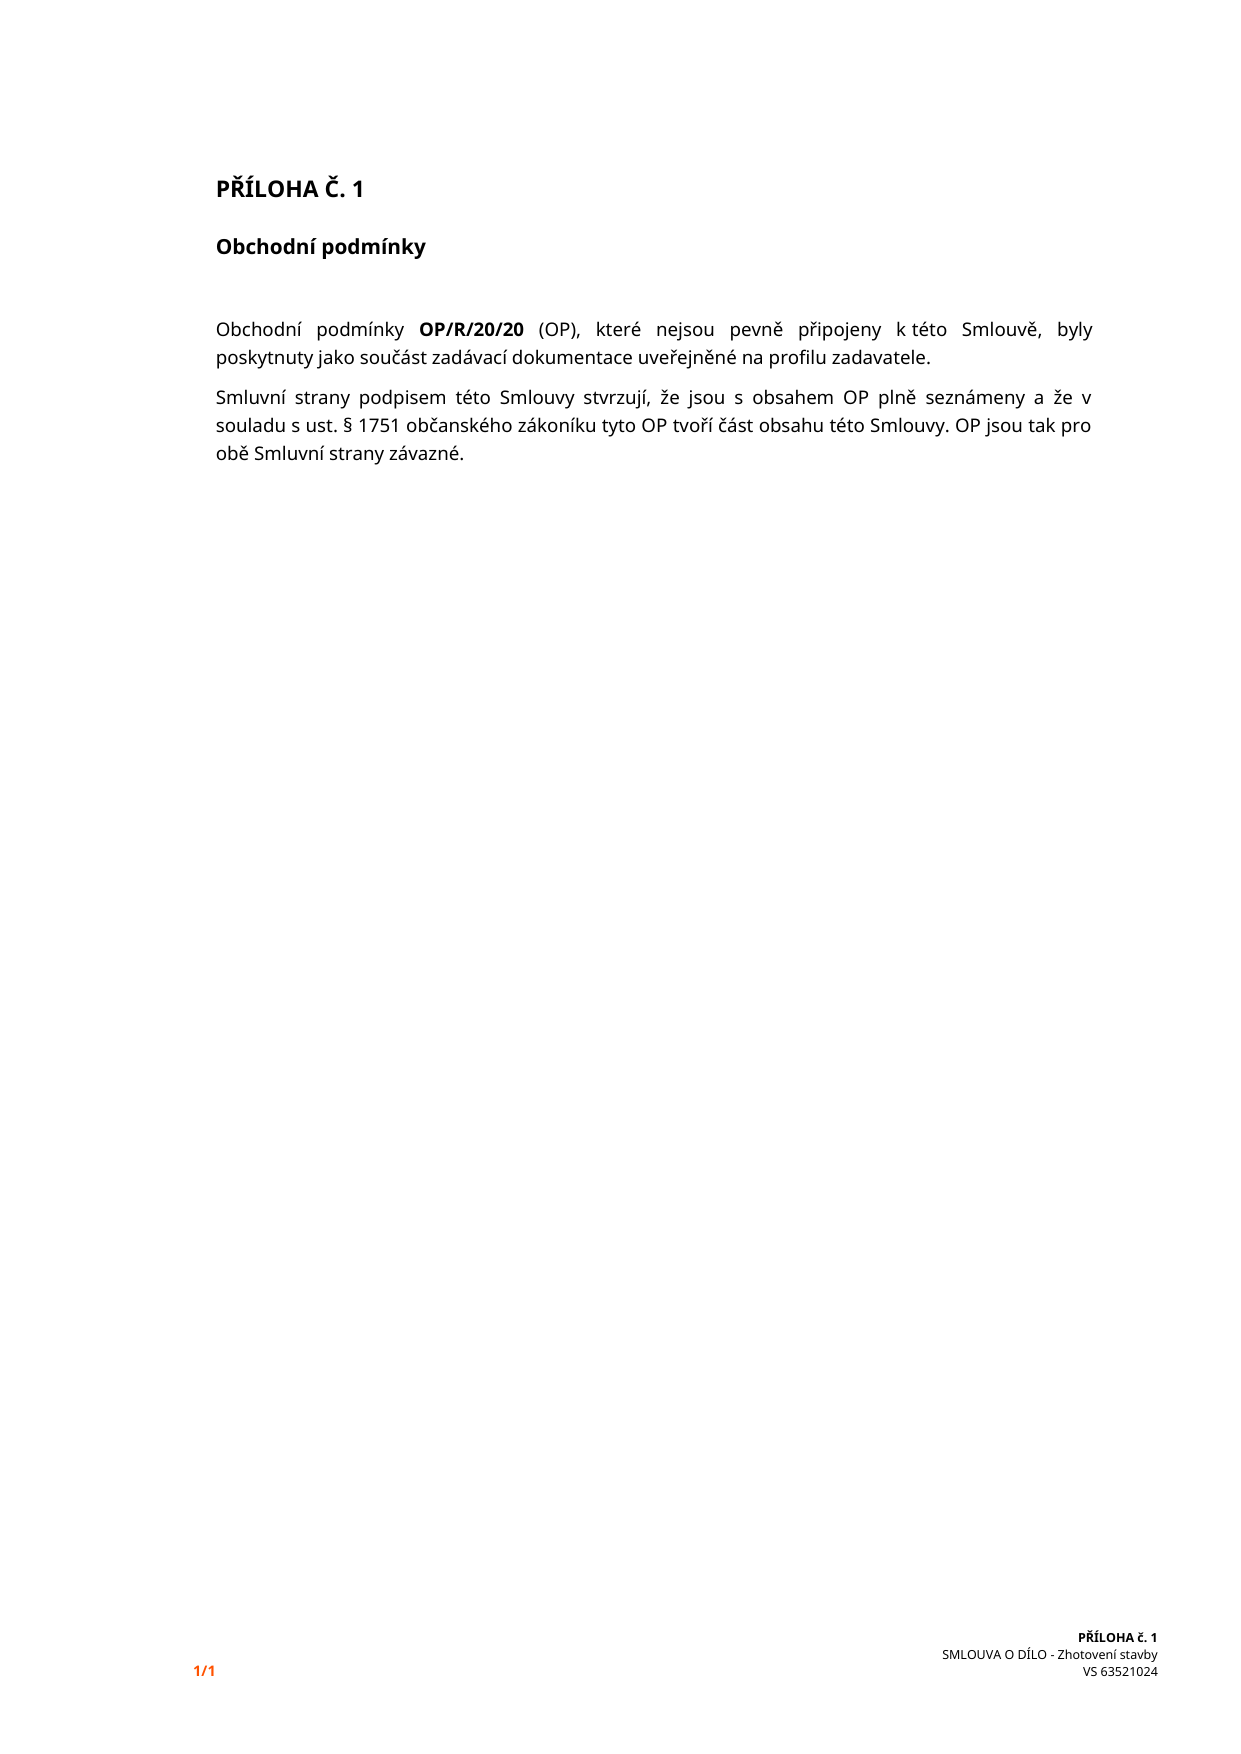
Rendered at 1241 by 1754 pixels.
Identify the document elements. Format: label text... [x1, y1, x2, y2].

text Obchodní podmínky [216, 232, 1093, 260]
text Smluvní strany podpisem této Smlouvy stvrzují, že jsou s obsahem OP plně seznámeny a že v souladu s ust. § 1751 občanského zákoníku tyto OP tvoří část obsahu této Smlouvy. OP jsou tak pro obě Smluvní strany závazné. [216, 385, 1093, 466]
text Příloha č. 1 [216, 172, 1093, 204]
text Obchodní podmínky OP/R/20/20 (OP), které nejsou pevně připojeny k této Smlouvě, byly poskytnuty jako součást zadávací dokumentace uveřejněné na profilu zadavatele. [216, 316, 1093, 370]
